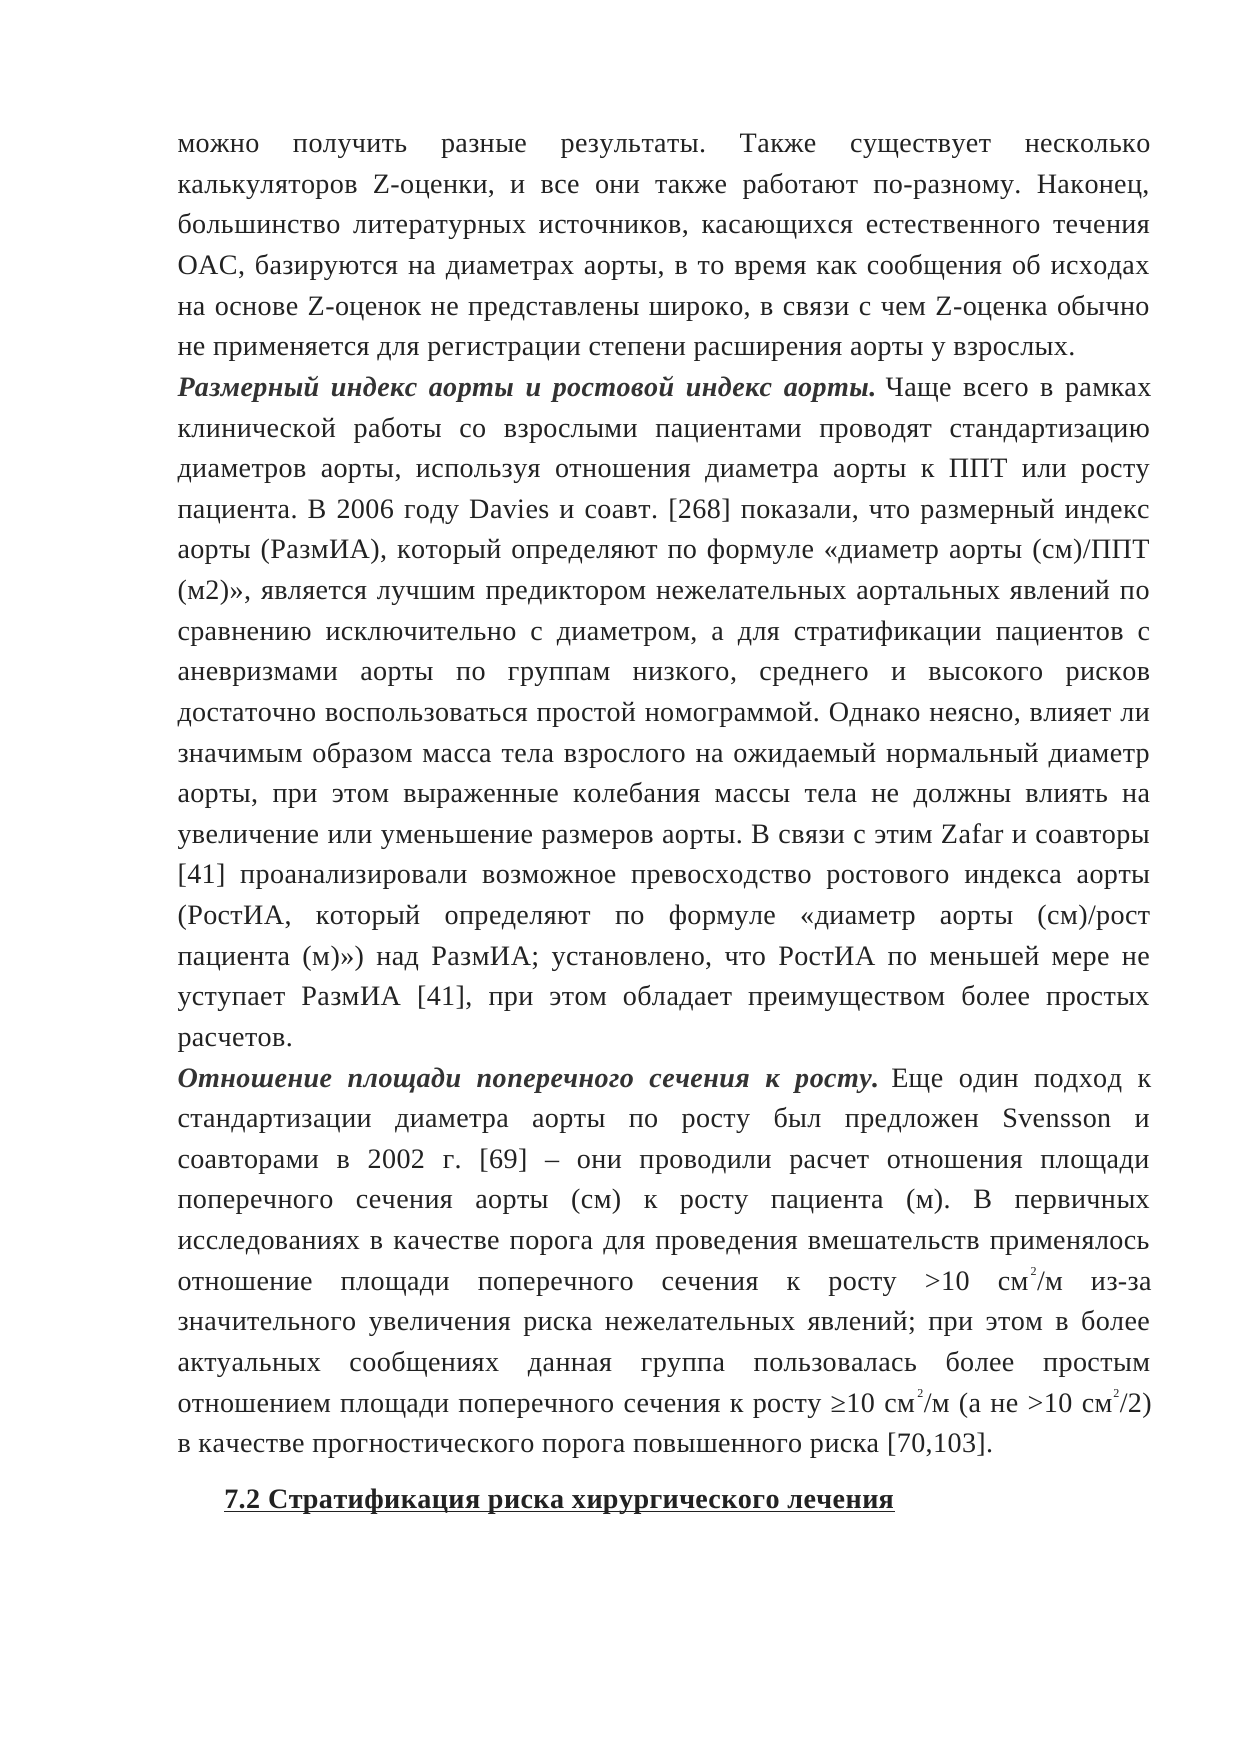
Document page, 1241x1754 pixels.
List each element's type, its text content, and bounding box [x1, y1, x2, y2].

text Отношение площади поперечного сечения к росту. Еще один подход к стандартизации диаметра аорты по росту был предложен Svensson и соавторами в 2002 г. [69] – они проводили расчет отношения площади поперечного сечения аорты (см) к росту пациента (м). В первичных исследованиях в качестве порога для проведения вмешательств применялось отношение площади поперечного сечения к росту >10 см2/м из-за значительного увеличения риска нежелательных явлений; при этом в более актуальных сообщениях данная группа пользовалась более простым отношением площади поперечного сечения к росту ≥10 см2/м (а не >10 см2/2) в качестве прогностического порога повышенного риска [70,103]. [177, 1052, 1152, 1459]
text Размерный индекс аорты и ростовой индекс аорты. Чаще всего в рамках клинической работы со взрослыми пациентами проводят стандартизацию диаметров аорты, используя отношения диаметра аорты к ППТ или росту пациента. В 2006 году Davies и соавт. [268] показали, что размерный индекс аорты (РазмИА), который определяют по формуле «диаметр аорты (см)/ППТ (м2)», является лучшим предиктором нежелательных аортальных явлений по сравнению исключительно с диаметром, а для стратификации пациентов с аневризмами аорты по группам низкого, среднего и высокого рисков достаточно воспользоваться простой номограммой. Однако неясно, влияет ли значимым образом масса тела взрослого на ожидаемый нормальный диаметр аорты, при этом выраженные колебания массы тела не должны влиять на увеличение или уменьшение размеров аорты. В связи с этим Zafar и соавторы [41] проанализировали возможное превосходство ростового индекса аорты (РостИА, который определяют по формуле «диаметр аорты (см)/рост пациента (м)») над РазмИА; установлено, что РостИА по меньшей мере не уступает РазмИА [41], при этом обладает преимуществом более простых расчетов. [177, 362, 1152, 1052]
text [177, 118, 1152, 362]
text 7.2 Стратификация риска хирургического лечения [224, 1474, 1105, 1515]
